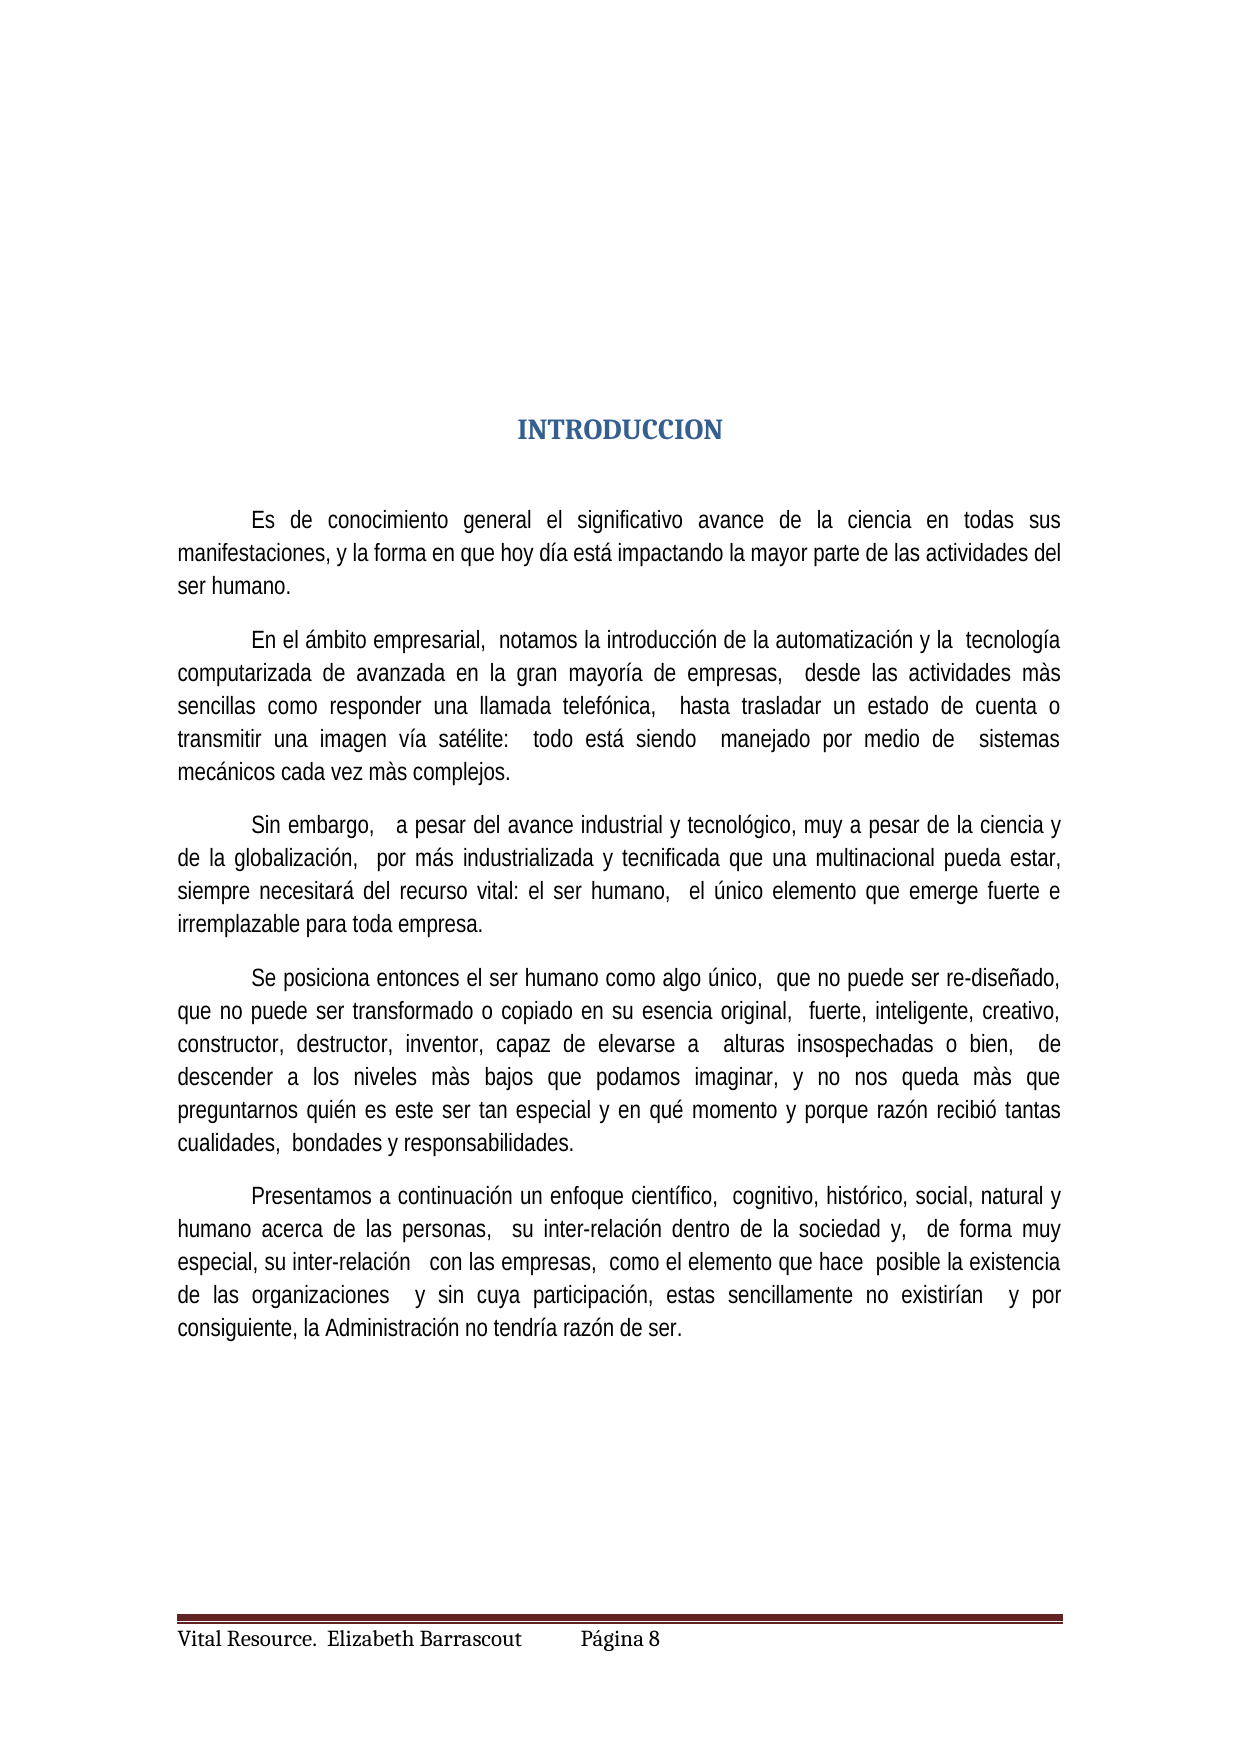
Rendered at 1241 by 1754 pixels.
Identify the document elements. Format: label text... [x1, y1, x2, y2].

subtitle INTRODUCCION [177, 413, 1063, 447]
text Es de conocimiento general el significativo avance de la ciencia en todas sus manifestaciones, y la forma en que hoy día está impactando la mayor parte de las actividades del ser humano. [177, 506, 1063, 600]
text Presentamos a continuación un enfoque científico, cognitivo, histórico, social, natural y humano acerca de las personas, su inter-relación dentro de la sociedad y, de forma muy especial, su inter-relación con las empresas, como el elemento que hace posible la existencia de las organizaciones y sin cuya participación, estas sencillamente no existirían y por consiguiente, la Administración no tendría razón de ser. [177, 1181, 1063, 1342]
text Sin embargo, a pesar del avance industrial y tecnológico, muy a pesar de la ciencia y de la globalización, por más industrializada y tecnificada que una multinacional pueda estar, siempre necesitará del recurso vital: el ser humano, el único elemento que emerge fuerte e irremplazable para toda empresa. [177, 811, 1063, 938]
text En el ámbito empresarial, notamos la introducción de la automatización y la tecnología computarizada de avanzada en la gran mayoría de empresas, desde las actividades màs sencillas como responder una llamada telefónica, hasta trasladar un estado de cuenta o transmitir una imagen vía satélite: todo está siendo manejado por medio de sistemas mecánicos cada vez màs complejos. [177, 625, 1063, 785]
text Se posiciona entonces el ser humano como algo único, que no puede ser re-diseñado, que no puede ser transformado o copiado en su esencia original, fuerte, inteligente, creativo, constructor, destructor, inventor, capaz de elevarse a alturas insospechadas o bien, de descender a los niveles màs bajos que podamos imaginar, y no nos queda màs que preguntarnos quién es este ser tan especial y en qué momento y porque razón recibió tantas cualidades, bondades y responsabilidades. [177, 963, 1063, 1156]
